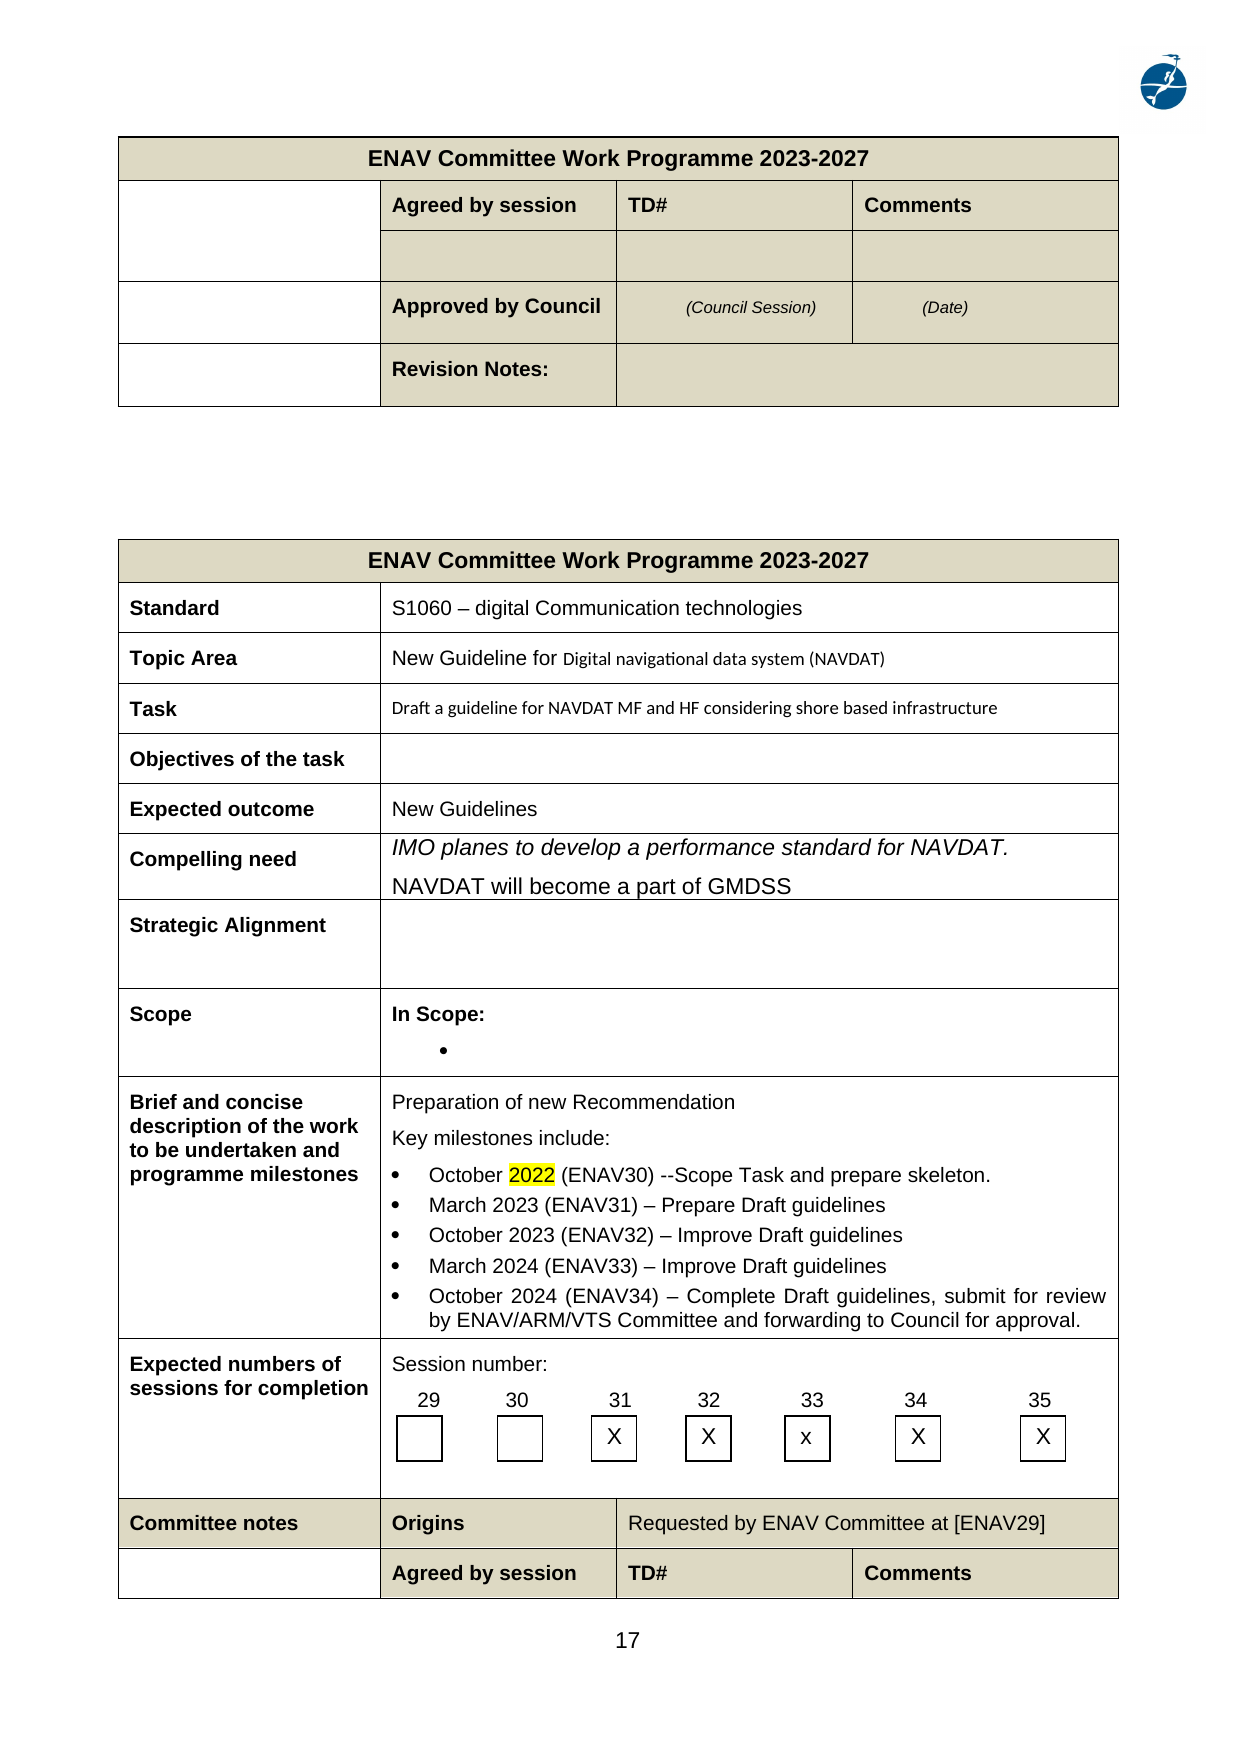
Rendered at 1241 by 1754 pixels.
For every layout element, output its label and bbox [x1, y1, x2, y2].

table_cell [119, 1499, 380, 1547]
table_cell [119, 784, 380, 833]
table_cell [119, 181, 380, 281]
table_cell [381, 1077, 1118, 1338]
table_header [119, 540, 1118, 582]
table_cell [381, 181, 616, 230]
table_cell [617, 344, 1118, 406]
table_cell [617, 1549, 852, 1597]
table_cell [119, 989, 380, 1076]
picture [1118, 46, 1207, 134]
table_cell [119, 344, 380, 406]
table_cell [381, 1549, 616, 1597]
table_cell [853, 1549, 1118, 1597]
table_cell [119, 834, 380, 899]
table_cell [119, 900, 380, 988]
table_cell [853, 181, 1118, 230]
table_cell [119, 734, 380, 783]
table_cell [119, 684, 380, 733]
table_cell [617, 1499, 1118, 1547]
table_cell [119, 1077, 380, 1338]
table_cell [381, 784, 1118, 833]
table_cell [381, 834, 1118, 899]
table_cell [119, 1549, 380, 1597]
table_cell [381, 583, 1118, 632]
table_cell [381, 282, 616, 343]
table_cell [853, 231, 1118, 281]
table_cell [853, 282, 1118, 343]
table_cell [119, 1339, 380, 1497]
table_cell [119, 633, 380, 683]
table_cell [381, 900, 1118, 988]
table_cell [381, 734, 1118, 783]
table_cell [381, 1339, 1118, 1497]
table_cell [119, 583, 380, 632]
table_cell [119, 282, 380, 343]
table_cell [617, 181, 852, 230]
table_cell [381, 633, 1118, 683]
table_cell [381, 1499, 616, 1547]
table_header [119, 138, 1118, 180]
table_cell [617, 282, 852, 343]
table_cell [381, 344, 616, 406]
table_cell [381, 989, 1118, 1076]
table_cell [381, 231, 616, 281]
table_cell [381, 684, 1118, 733]
table_cell [617, 231, 852, 281]
